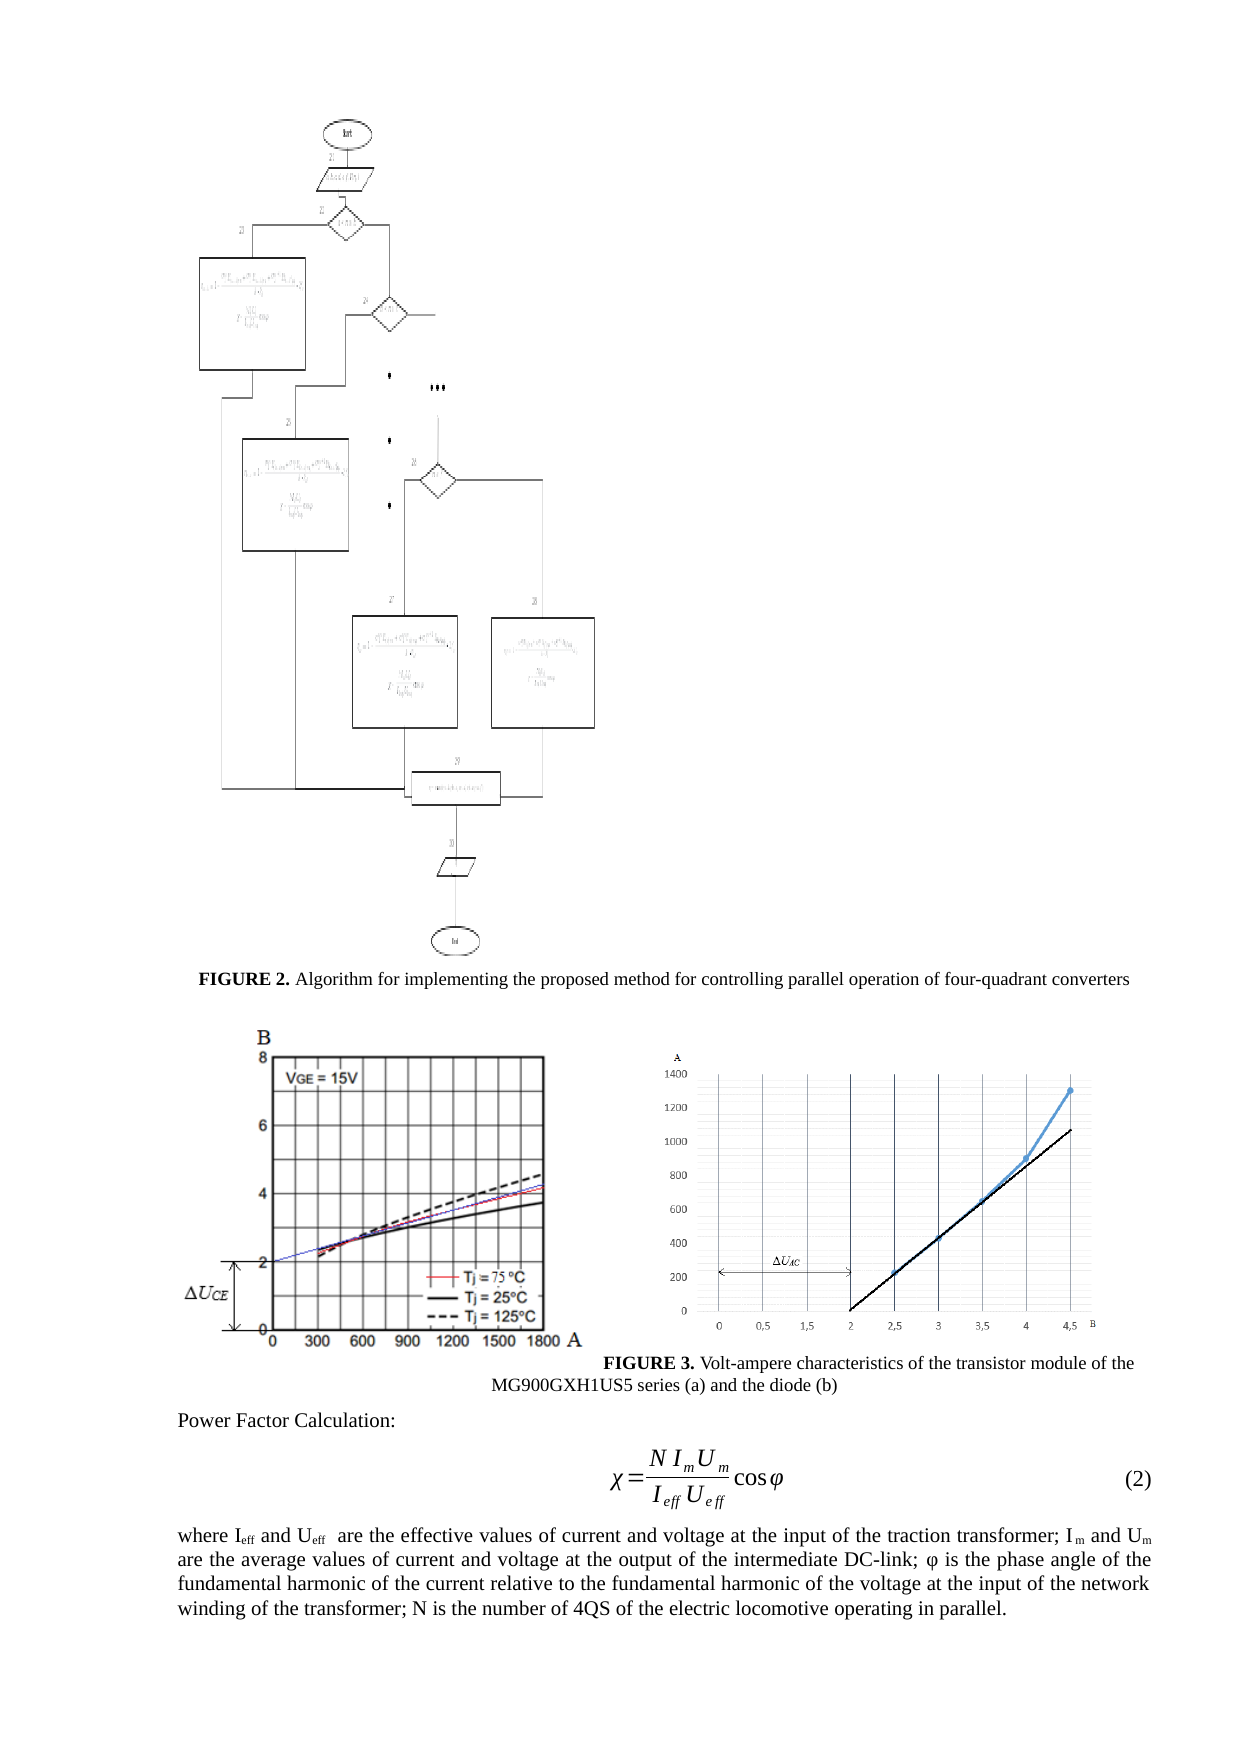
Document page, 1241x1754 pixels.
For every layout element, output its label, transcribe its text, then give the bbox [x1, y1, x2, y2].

text (2) [177, 1444, 1152, 1511]
text FIGURE 2. Algorithm for implementing the proposed method for controlling parallel operation of four-quadrant converters [177, 968, 1152, 990]
picture [177, 1016, 587, 1361]
text where Ieff and Ueff are the effective values of current and voltage at the input of the traction transformer; Im and Um are the average values of current and voltage at the output of the intermediate DC-link; φ is the phase angle of the fundamental harmonic of the current relative to the fundamental harmonic of the voltage at the input of the network winding of the transformer; N is the number of 4QS of the electric locomotive operating in parallel. [177, 1523, 1152, 1619]
picture [656, 1048, 1102, 1339]
text Power Factor Calculation: [177, 1408, 1152, 1432]
